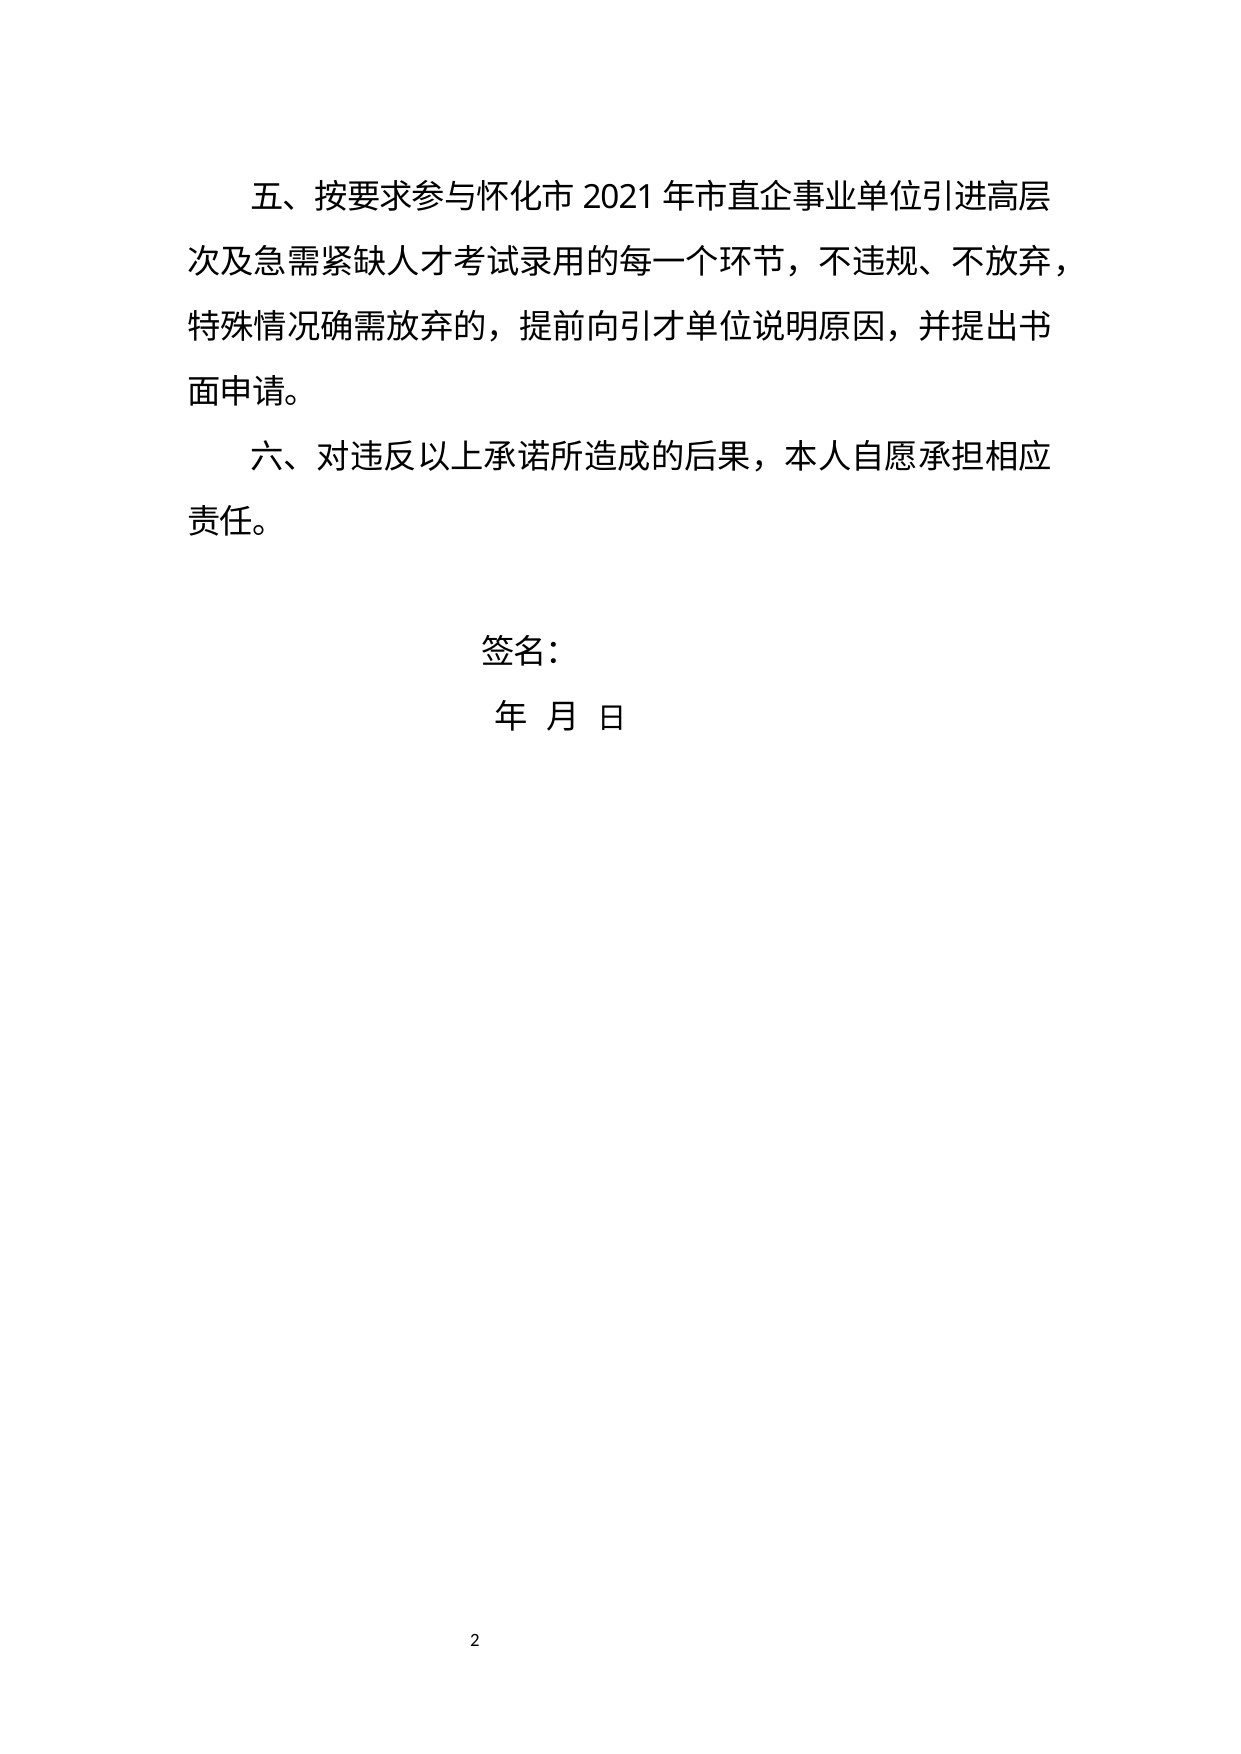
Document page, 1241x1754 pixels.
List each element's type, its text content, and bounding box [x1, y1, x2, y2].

text 签名： [187, 617, 1053, 682]
text 六、对违反以上承诺所造成的后果，本人自愿承担相应责任。 [187, 422, 1053, 552]
text 五、按要求参与怀化市2021年市直企事业单位引进高层次及急需紧缺人才考试录用的每一个环节，不违规、不放弃，特殊情况确需放弃的，提前向引才单位说明原因，并提出书面申请。 [187, 162, 1053, 422]
text 年 月 日 [187, 682, 1053, 747]
